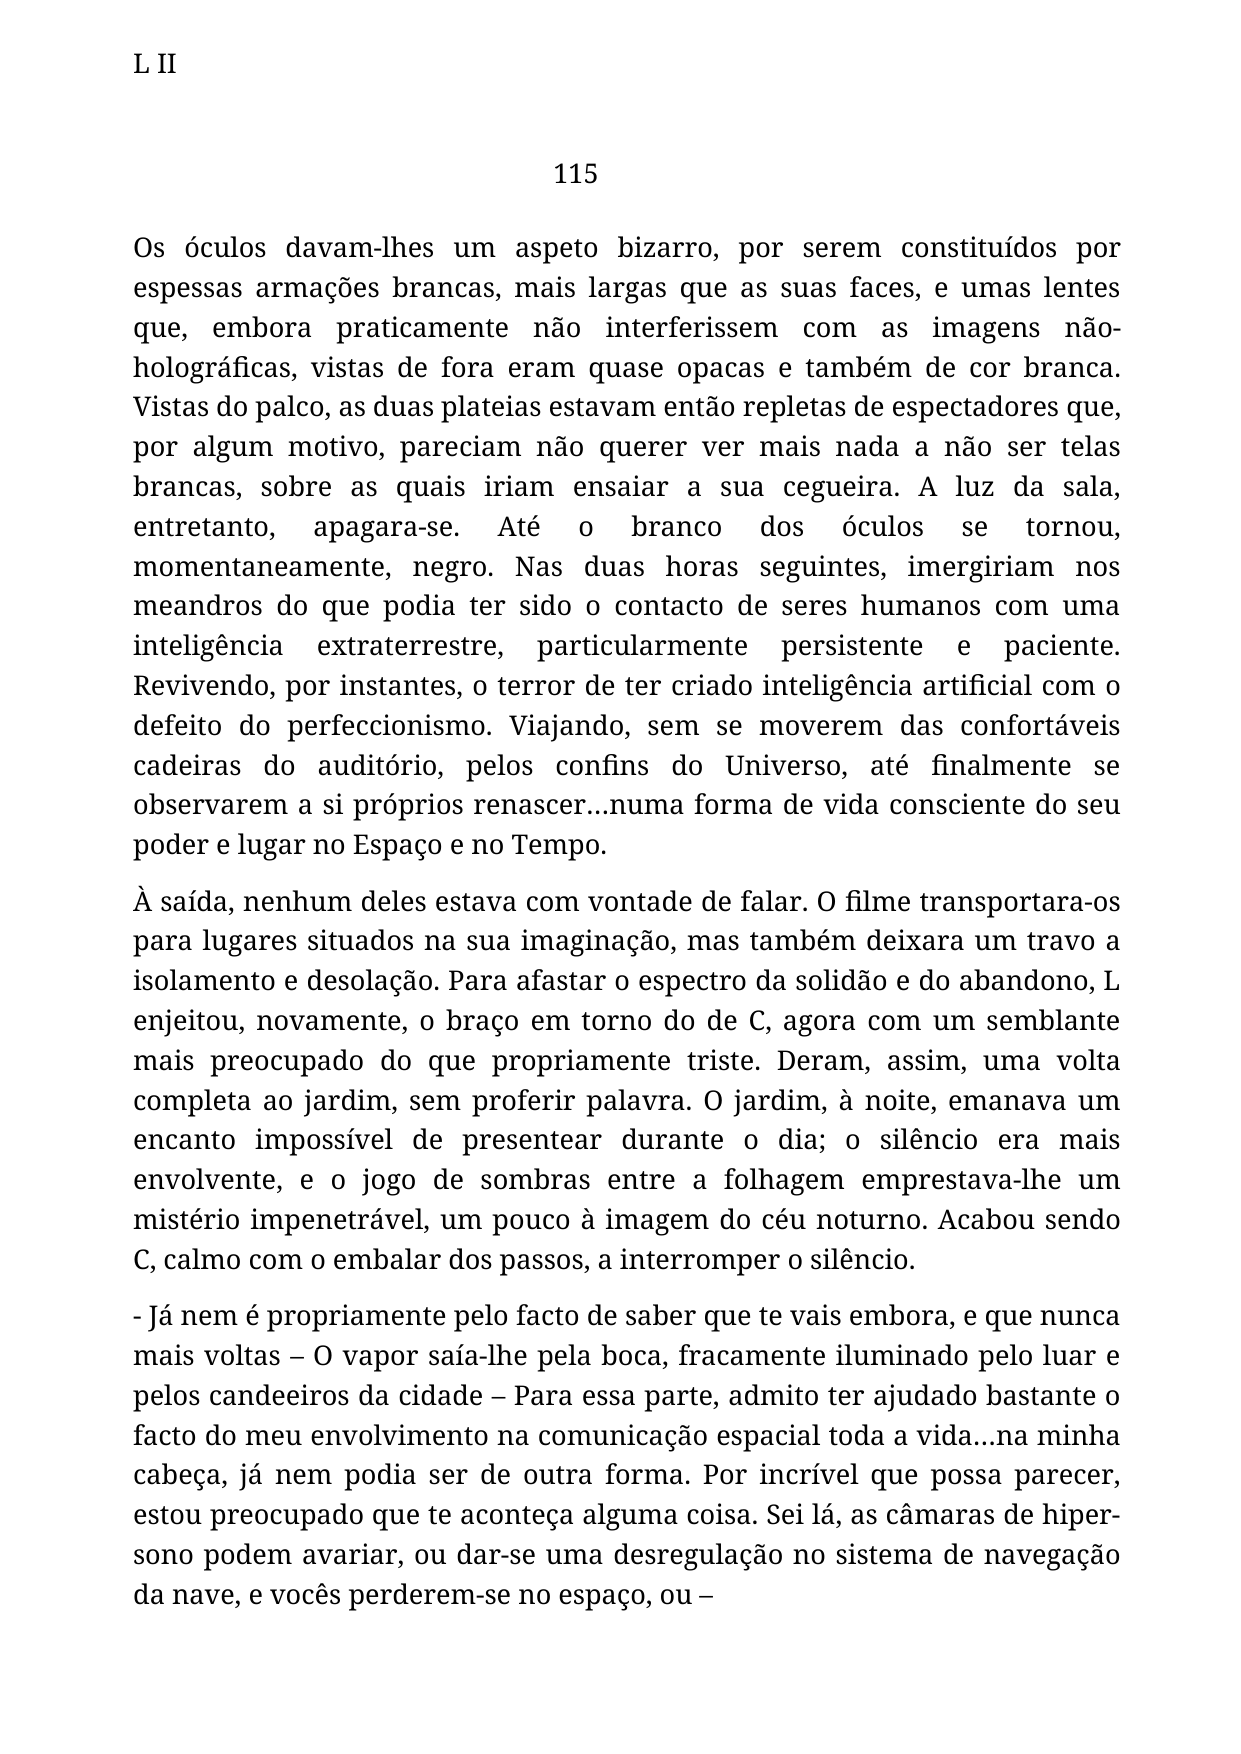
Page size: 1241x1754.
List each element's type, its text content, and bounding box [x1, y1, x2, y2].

text Os óculos davam-lhes um aspeto bizarro, por serem constituídos por espessas armações brancas, mais largas que as suas faces, e umas lentes que, embora praticamente não interferissem com as imagens não-holográficas, vistas de fora eram quase opacas e também de cor branca. Vistas do palco, as duas plateias estavam então repletas de espectadores que, por algum motivo, pareciam não querer ver mais nada a não ser telas brancas, sobre as quais iriam ensaiar a sua cegueira. A luz da sala, entretanto, apagara-se. Até o branco dos óculos se tornou, momentaneamente, negro. Nas duas horas seguintes, imergiriam nos meandros do que podia ter sido o contacto de seres humanos com uma inteligência extraterrestre, particularmente persistente e paciente. Revivendo, por instantes, o terror de ter criado inteligência artificial com o defeito do perfeccionismo. Viajando, sem se moverem das confortáveis cadeiras do auditório, pelos confins do Universo, até finalmente se observarem a si próprios renascer…numa forma de vida consciente do seu poder e lugar no Espaço e no Tempo. [133, 229, 1122, 862]
text À saída, nenhum deles estava com vontade de falar. O filme transportara-os para lugares situados na sua imaginação, mas também deixara um travo a isolamento e desolação. Para afastar o espectro da solidão e do abandono, L enjeitou, novamente, o braço em torno do de C, agora com um semblante mais preocupado do que propriamente triste. Deram, assim, uma volta completa ao jardim, sem proferir palavra. O jardim, à noite, emanava um encanto impossível de presentear durante o dia; o silêncio era mais envolvente, e o jogo de sombras entre a folhagem emprestava-lhe um mistério impenetrável, um pouco à imagem do céu noturno. Acabou sendo C, calmo com o embalar dos passos, a interromper o silêncio. [133, 882, 1122, 1277]
text - Já nem é propriamente pelo facto de saber que te vais embora, e que nunca mais voltas – O vapor saía-lhe pela boca, fracamente iluminado pelo luar e pelos candeeiros da cidade – Para essa parte, admito ter ajudado bastante o facto do meu envolvimento na comunicação espacial toda a vida…na minha cabeça, já nem podia ser de outra forma. Por incrível que possa parecer, estou preocupado que te aconteça alguma coisa. Sei lá, as câmaras de hiper-sono podem avariar, ou dar-se uma desregulação no sistema de navegação da nave, e vocês perderem-se no espaço, ou – [133, 1297, 1122, 1612]
